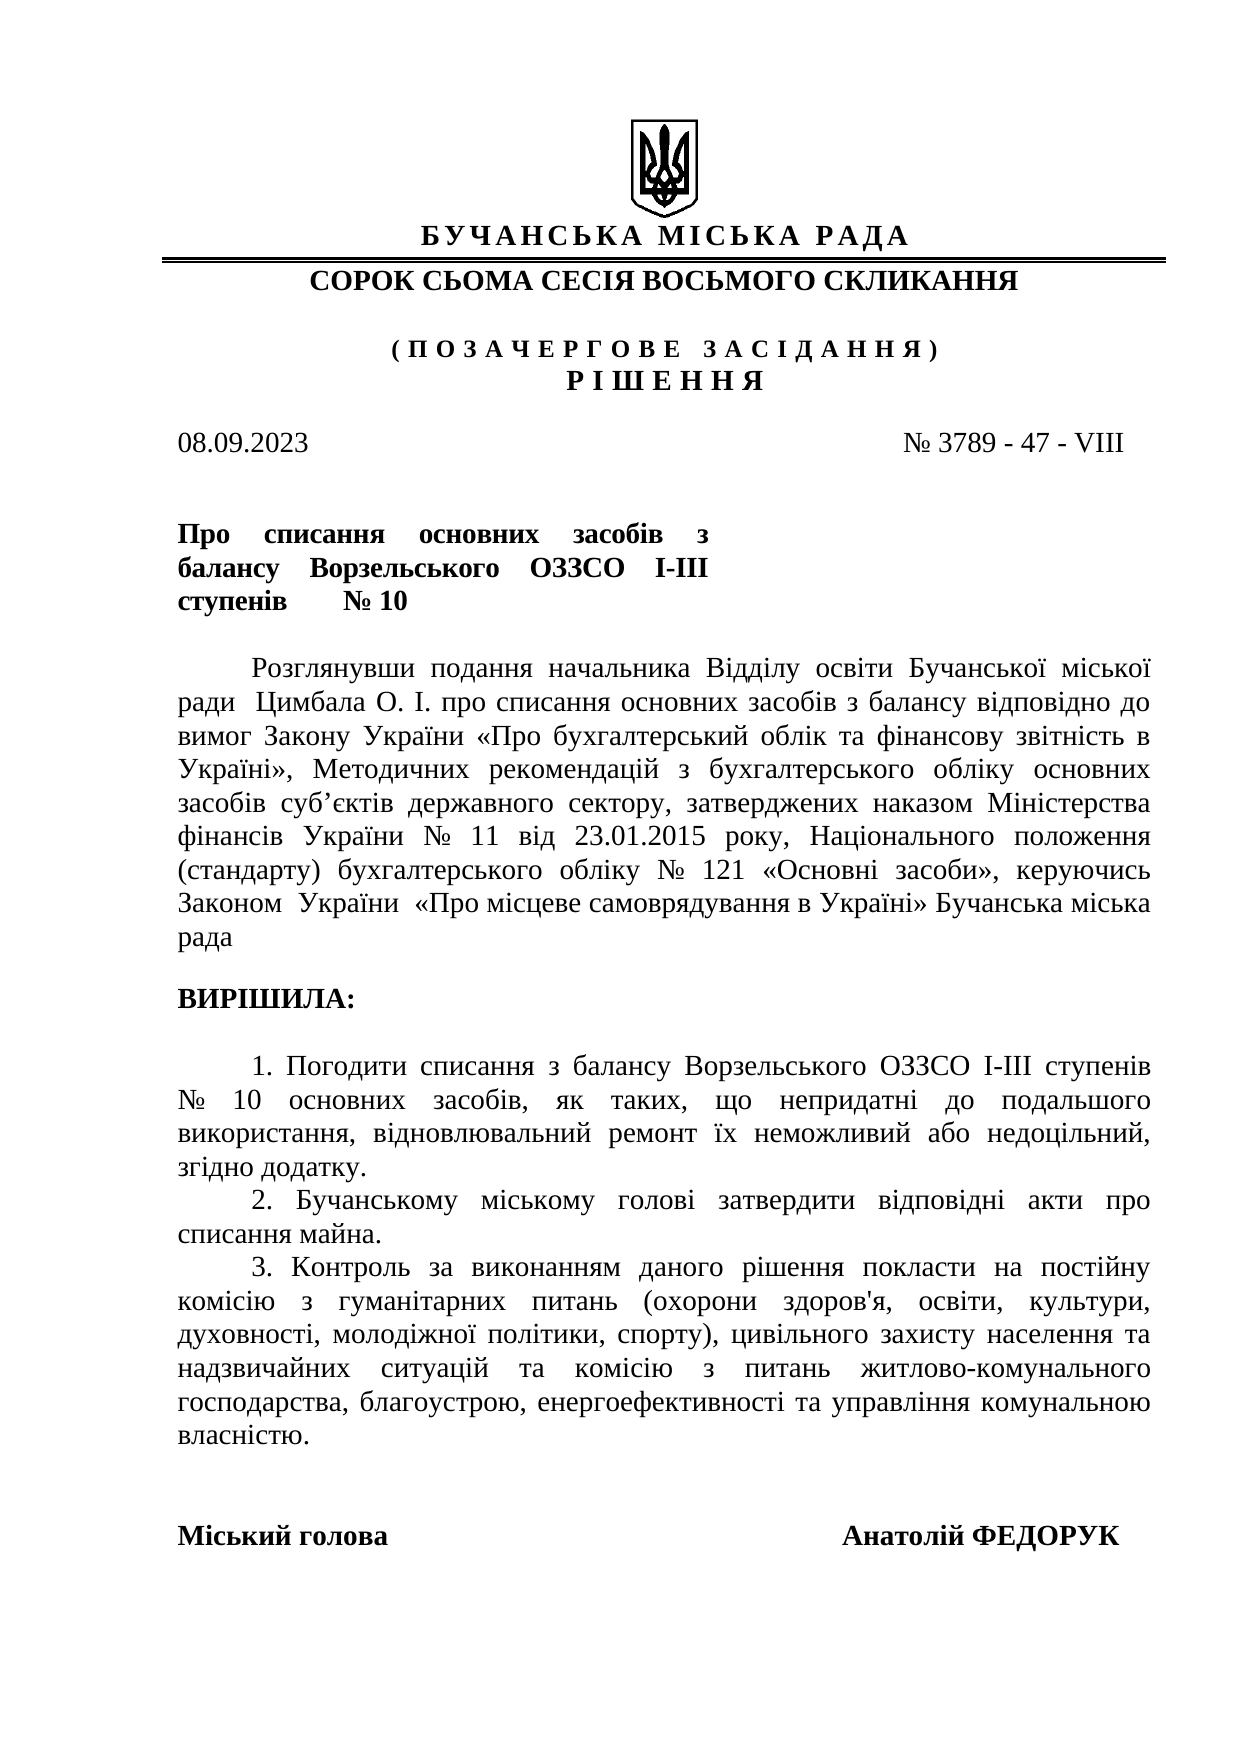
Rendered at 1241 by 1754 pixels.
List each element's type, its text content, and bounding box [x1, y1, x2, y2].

text РІШЕННЯ [177, 363, 1152, 397]
picture [629, 118, 700, 219]
subtitle 08.09.2023 № 3789 - 47 - VIІІ [177, 425, 1152, 459]
text 1. Погодити списання з балансу Ворзельського ОЗЗСО І-ІІІ ступенів № 10 основних засобів, як таких, що непридатні до подальшого використання, відновлювальний ремонт їх неможливий або недоцільний, згідно додатку. [177, 1048, 1152, 1182]
text Міський голова Анатолій ФЕДОРУК [177, 1518, 1152, 1551]
text БУЧАНСЬКА МІСЬКА РАДА [177, 218, 1152, 252]
table_header СОРОК СЬОМА СЕСІЯ ВОСЬМОГО СКЛИКАННЯ [162, 263, 1166, 301]
text ВИРІШИЛА: [177, 981, 1152, 1015]
text (ПОЗАЧЕРГОВЕ ЗАСІДАННЯ) [177, 334, 1152, 363]
text Про списання основних засобів з балансу Ворзельського ОЗЗСО І-ІІІ ступенів № 10 [177, 516, 709, 617]
list 2. Бучанському міському голові затвердити відповідні акти про списання майна. [177, 1182, 1152, 1249]
text Розглянувши подання начальника Відділу освіти Бучанської міської ради Цимбала О. І. про списання основних засобів з балансу відповідно до вимог Закону України «Про бухгалтерський облік та фінансову звітність в Україні», Методичних рекомендацій з бухгалтерського обліку основних засобів суб’єктів державного сектору, затверджених наказом Міністерства фінансів України № 11 від 23.01.2015 року, Національного положення (стандарту) бухгалтерського обліку № 121 «Основні засоби», керуючись Законом України «Про місцеве самоврядування в Україні» Бучанська міська рада [177, 651, 1152, 952]
list 3. Контроль за виконанням даного рішення покласти на постійну комісію з гуманітарних питань (охорони здоров'я, освіти, культури, духовності, молодіжної політики, спорту), цивільного захисту населення та надзвичайних ситуацій та комісію з питань житлово-комунального господарства, благоустрою, енергоефективності та управління комунальною власністю. [177, 1249, 1152, 1451]
